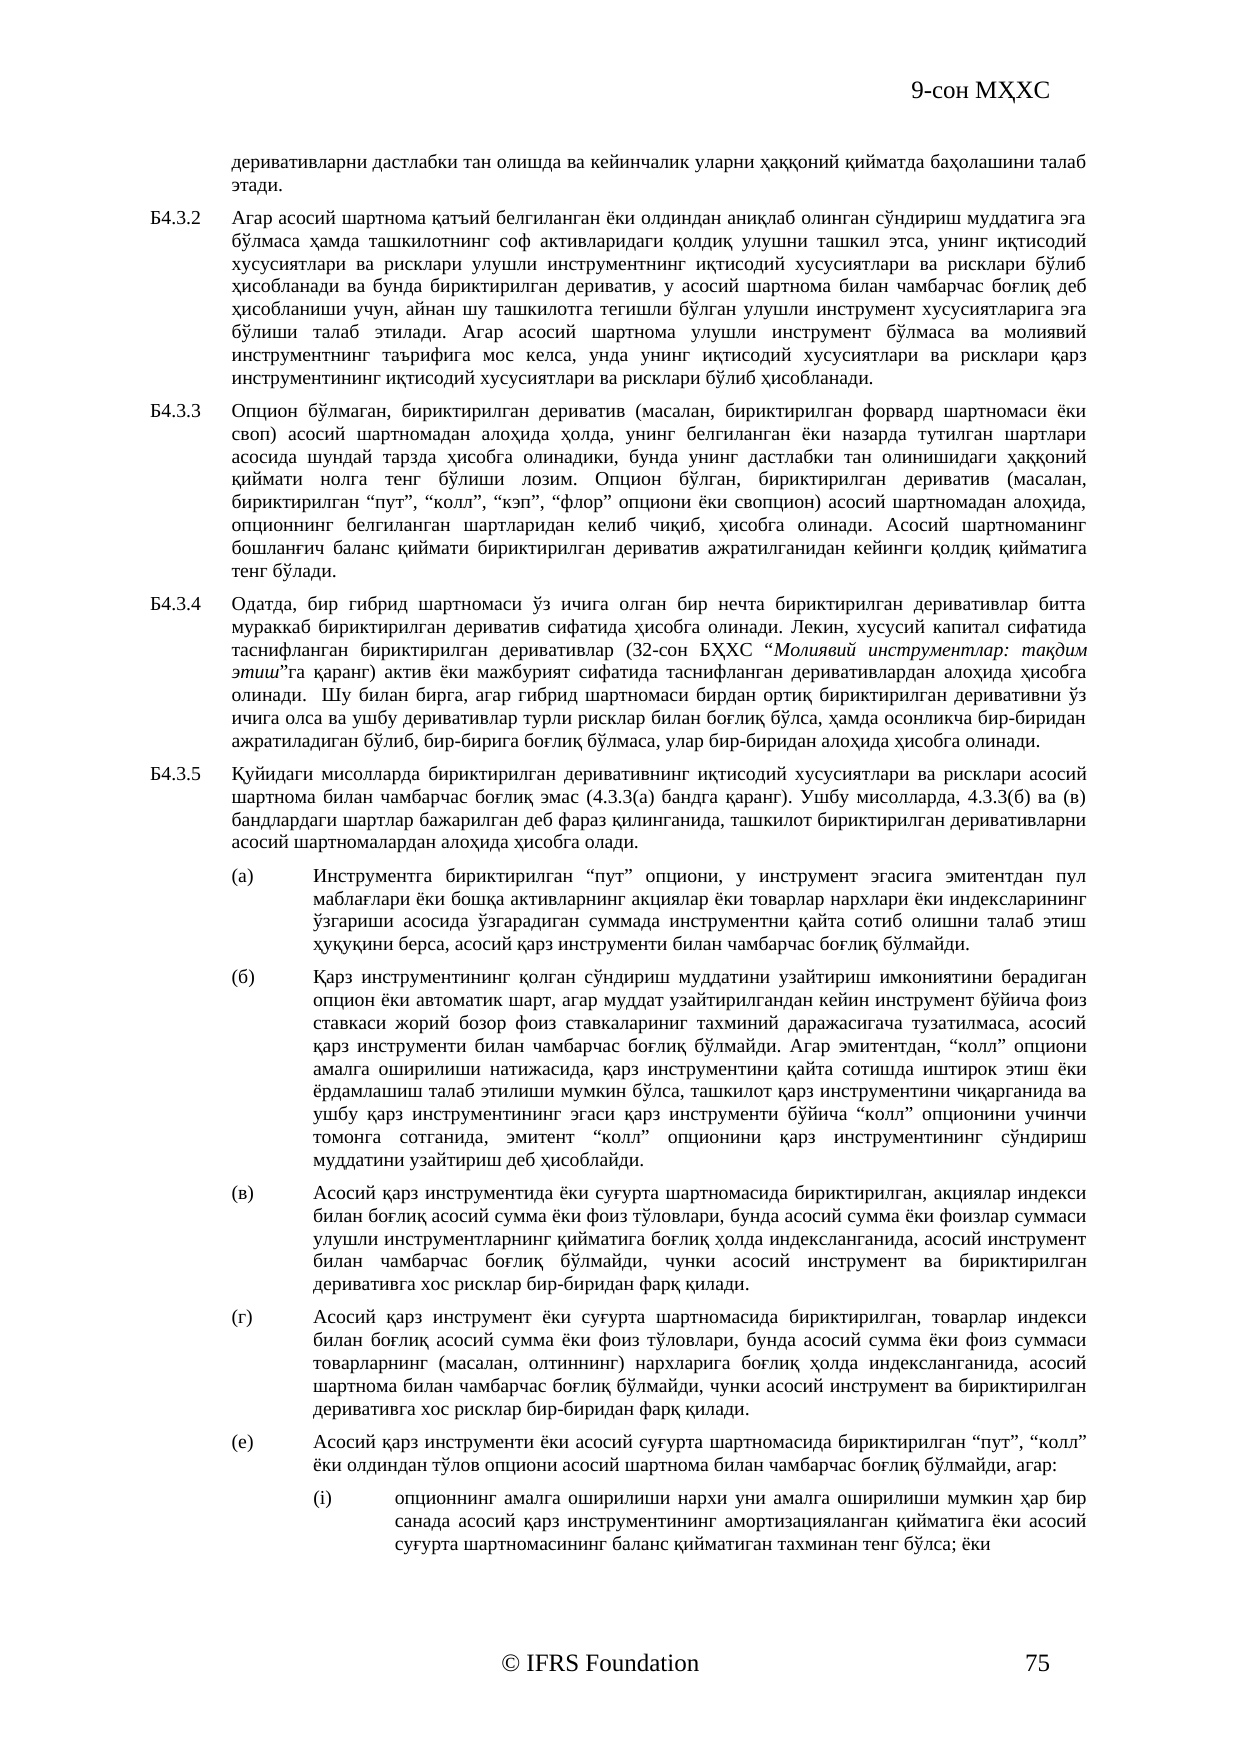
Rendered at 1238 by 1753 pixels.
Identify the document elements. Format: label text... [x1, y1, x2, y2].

text (г) Асосий қарз инструмент ёки суғурта шартномасида бириктирилган, товарлар индекси билан боғлиқ асосий сумма ёки фоиз тўловлари, бунда асосий сумма ёки фоиз суммаси товарларнинг (масалан, олтиннинг) нархларига боғлиқ ҳолда индексланганида, асосий шартнома билан чамбарчас боғлиқ бўлмайди, чунки асосий инструмент ва бириктирилган деривативга хос рисклар бир-биридан фарқ қилади. [231, 1306, 1087, 1419]
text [150, 150, 1087, 196]
text (в) Асосий қарз инструментида ёки суғурта шартномасида бириктирилган, акциялар индекси билан боғлиқ асосий сумма ёки фоиз тўловлари, бунда асосий сумма ёки фоизлар суммаси улушли инструментларнинг қийматига боғлиқ ҳолда индексланганида, асосий инструмент билан чамбарчас боғлиқ бўлмайди, чунки асосий инструмент ва бириктирилган деривативга хос рисклар бир-биридан фарқ қилади. [231, 1181, 1087, 1295]
text Б4.3.4 Одатда, бир гибрид шартномаси ўз ичига олган бир нечта бириктирилган деривативлар битта мураккаб бириктирилган дериватив сифатида ҳисобга олинади. Лекин, хусусий капитал сифатида таснифланган бириктирилган деривативлар (32-сон БҲХС “Молиявий инструментлар: тақдим этиш”га қаранг) актив ёки мажбурият сифатида таснифланган деривативлардан алоҳида ҳисобга олинади. Шу билан бирга, агар гибрид шартномаси бирдан ортиқ бириктирилган деривативни ўз ичига олса ва ушбу деривативлар турли рисклар билан боғлиқ бўлса, ҳамда осонликча бир-биридан ажратиладиган бўлиб, бир-бирига боғлиқ бўлмаса, улар бир-биридан алоҳида ҳисобга олинади. [150, 592, 1087, 752]
text Б4.3.2 Агар асосий шартнома қатъий белгиланган ёки олдиндан аниқлаб олинган сўндириш муддатига эга бўлмаса ҳамда ташкилотнинг соф активларидаги қолдиқ улушни ташкил этса, унинг иқтисодий хусусиятлари ва рисклари улушли инструментнинг иқтисодий хусусиятлари ва рисклари бўлиб ҳисобланади ва бунда бириктирилган дериватив, у асосий шартнома билан чамбарчас боғлиқ деб ҳисобланиши учун, айнан шу ташкилотга тегишли бўлган улушли инструмент хусусиятларига эга бўлиши талаб этилади. Агар асосий шартнома улушли инструмент бўлмаса ва молиявий инструментнинг таърифига мос келса, унда унинг иқтисодий хусусиятлари ва рисклари қарз инструментининг иқтисодий хусусиятлари ва рисклари бўлиб ҳисобланади. [150, 206, 1087, 388]
text (б) Қарз инструментининг қолган сўндириш муддатини узайтириш имкониятини берадиган опцион ёки автоматик шарт, агар муддат узайтирилгандан кейин инструмент бўйича фоиз ставкаси жорий бозор фоиз ставкалариниг тахминий даражасигача тузатилмаса, асосий қарз инструменти билан чамбарчас боғлиқ бўлмайди. Агар эмитентдан, “колл” опциони амалга оширилиши натижасида, қарз инструментини қайта сотишда иштирок этиш ёки ёрдамлашиш талаб этилиши мумкин бўлса, ташкилот қарз инструментини чиқарганида ва ушбу қарз инструментининг эгаси қарз инструменти бўйича “колл” опционини учинчи томонга сотганида, эмитент “колл” опционини қарз инструментининг сўндириш муддатини узайтириш деб ҳисоблайди. [231, 965, 1087, 1171]
text (е) Асосий қарз инструменти ёки асосий суғурта шартномасида бириктирилган “пут”, “колл” ёки олдиндан тўлов опциони асосий шартнома билан чамбарчас боғлиқ бўлмайди, агар: [231, 1430, 1087, 1476]
text Б4.3.3 Опцион бўлмаган, бириктирилган дериватив (масалан, бириктирилган форвард шартномаси ёки своп) асосий шартномадан алоҳида ҳолда, унинг белгиланган ёки назарда тутилган шартлари асосида шундай тарзда ҳисобга олинадики, бунда унинг дастлабки тан олинишидаги ҳаққоний қиймати нолга тенг бўлиши лозим. Опцион бўлган, бириктирилган дериватив (масалан, бириктирилган “пут”, “колл”, “кэп”, “флор” опциони ёки свопцион) асосий шартномадан алоҳида, опционнинг белгиланган шартларидан келиб чиқиб, ҳисобга олинади. Асосий шартноманинг бошланғич баланс қиймати бириктирилган дериватив ажратилганидан кейинги қолдиқ қийматига тенг бўлади. [150, 399, 1087, 581]
text (а) Инструментга бириктирилган “пут” опциони, у инструмент эгасига эмитентдан пул маблағлари ёки бошқа активларнинг акциялар ёки товарлар нархлари ёки индексларининг ўзгариши асосида ўзгарадиган суммада инструментни қайта сотиб олишни талаб этиш ҳуқуқини берса, асосий қарз инструменти билан чамбарчас боғлиқ бўлмайди. [231, 864, 1087, 955]
text (i) опционнинг амалга оширилиши нархи уни амалга оширилиши мумкин ҳар бир санада асосий қарз инструментининг амортизацияланган қийматига ёки асосий суғурта шартномасининг баланс қийматиган тахминан тенг бўлса; ёки [313, 1486, 1087, 1554]
text Б4.3.5 Қуйидаги мисолларда бириктирилган деривативнинг иқтисодий хусусиятлари ва рисклари асосий шартнома билан чамбарчас боғлиқ эмас (4.3.3(a) бандга қаранг). Ушбу мисолларда, 4.3.3(б) ва (в) бандлардаги шартлар бажарилган деб фараз қилинганида, ташкилот бириктирилган деривативларни асосий шартномалардан алоҳида ҳисобга олади. [150, 762, 1087, 853]
